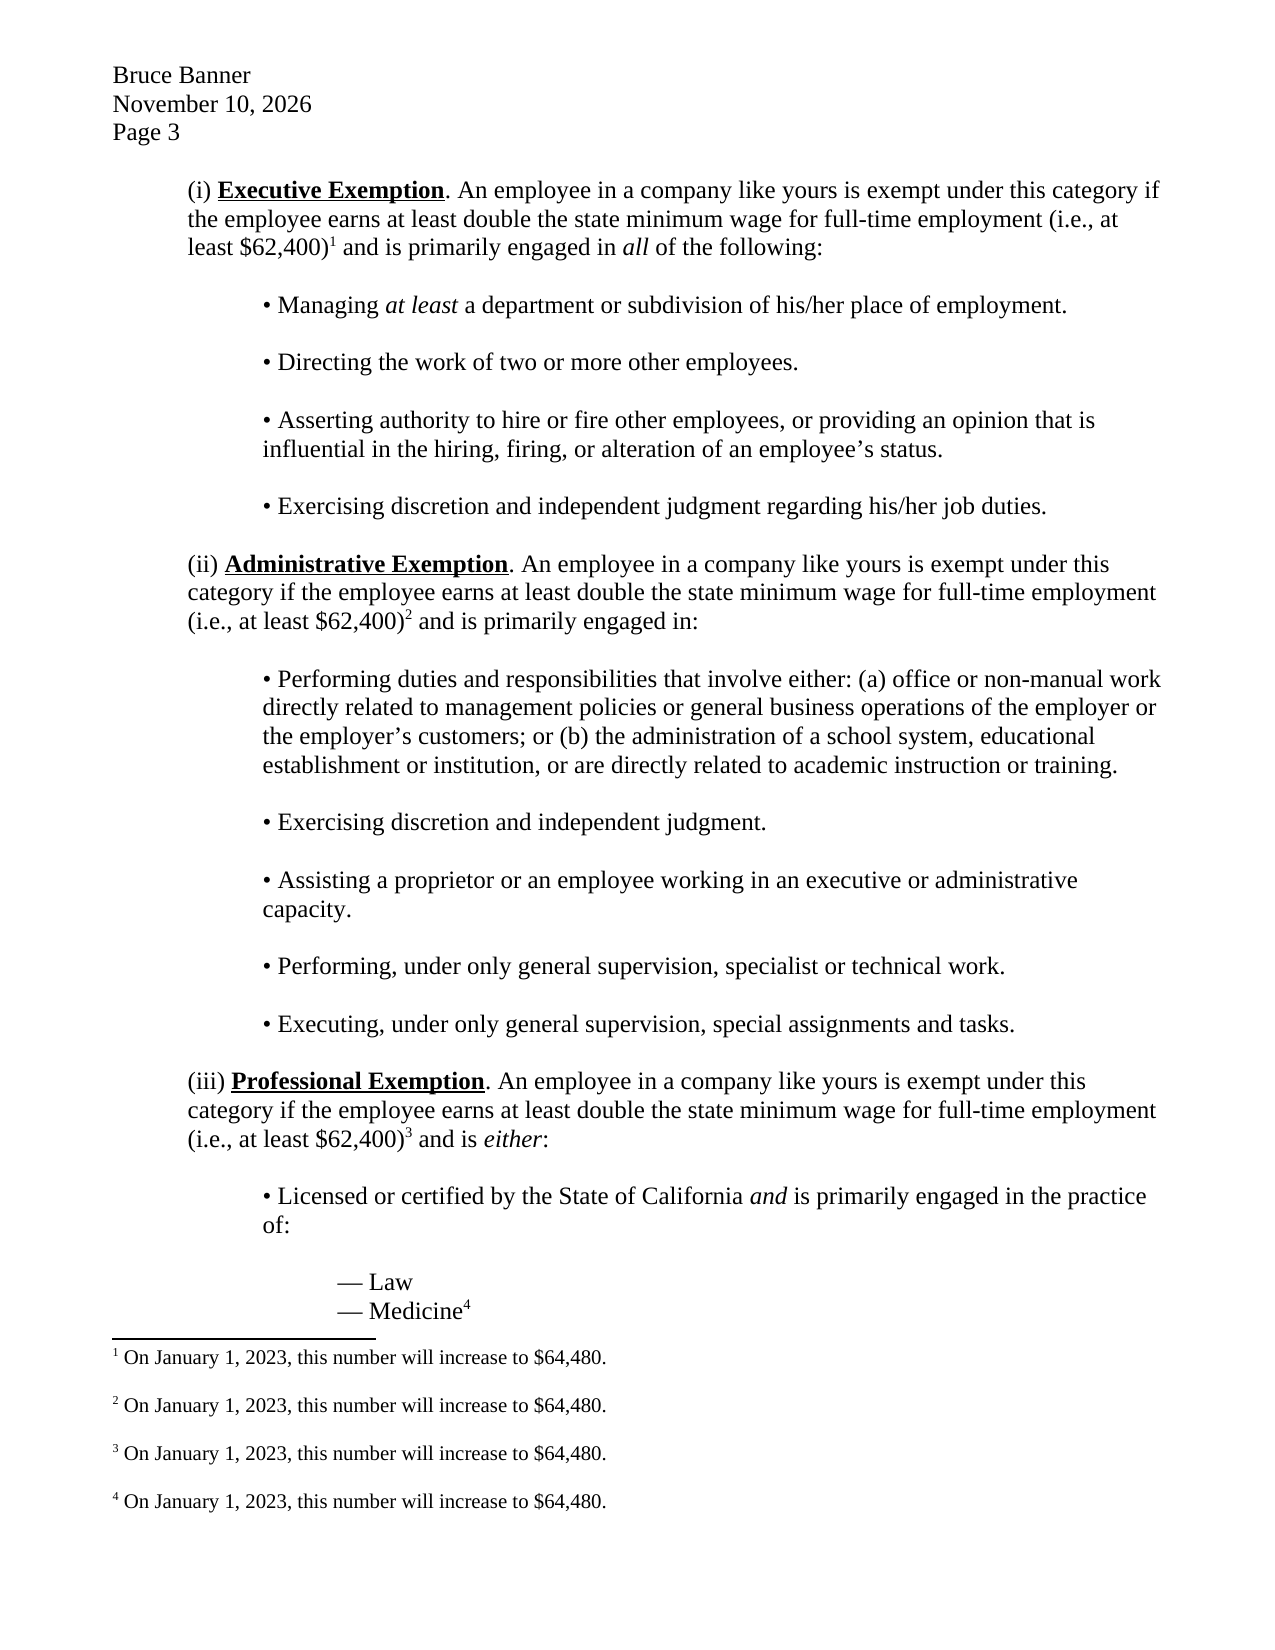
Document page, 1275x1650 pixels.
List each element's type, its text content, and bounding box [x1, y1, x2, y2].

text • Exercising discretion and independent judgment. [262, 807, 1162, 836]
text • Performing, under only general supervision, specialist or technical work. [262, 951, 1162, 980]
text • Performing duties and responsibilities that involve either: (a) office or non-manual work directly related to management policies or general business operations of the employer or the employer’s customers; or (b) the administration of a school system, educational establishment or institution, or are directly related to academic instruction or training. [262, 664, 1162, 779]
text (ii) Administrative Exemption. An employee in a company like yours is exempt under this category if the employee earns at least double the state minimum wage for full-time employment (i.e., at least $62,400) and is primarily engaged in: [187, 549, 1162, 635]
text • Directing the work of two or more other employees. [262, 347, 1162, 376]
text (i) Executive Exemption. An employee in a company like yours is exempt under this category if the employee earns at least double the state minimum wage for full-time employment (i.e., at least $62,400) and is primarily engaged in all of the following: [187, 175, 1162, 261]
text • Licensed or certified by the State of California and is primarily engaged in the practice of: [262, 1181, 1162, 1239]
text • Managing at least a department or subdivision of his/her place of employment. [262, 290, 1162, 319]
text — Law [337, 1267, 1162, 1296]
text • Exercising discretion and independent judgment regarding his/her job duties. [262, 491, 1162, 520]
text • Assisting a proprietor or an employee working in an executive or administrative capacity. [262, 865, 1162, 922]
text • Asserting authority to hire or fire other employees, or providing an opinion that is influential in the hiring, firing, or alteration of an employee’s status. [262, 405, 1162, 462]
text — Medicine [337, 1296, 1162, 1325]
text (iii) Professional Exemption. An employee in a company like yours is exempt under this category if the employee earns at least double the state minimum wage for full-time employment (i.e., at least $62,400) and is either: [187, 1066, 1162, 1152]
text • Executing, under only general supervision, special assignments and tasks. [262, 1009, 1162, 1037]
